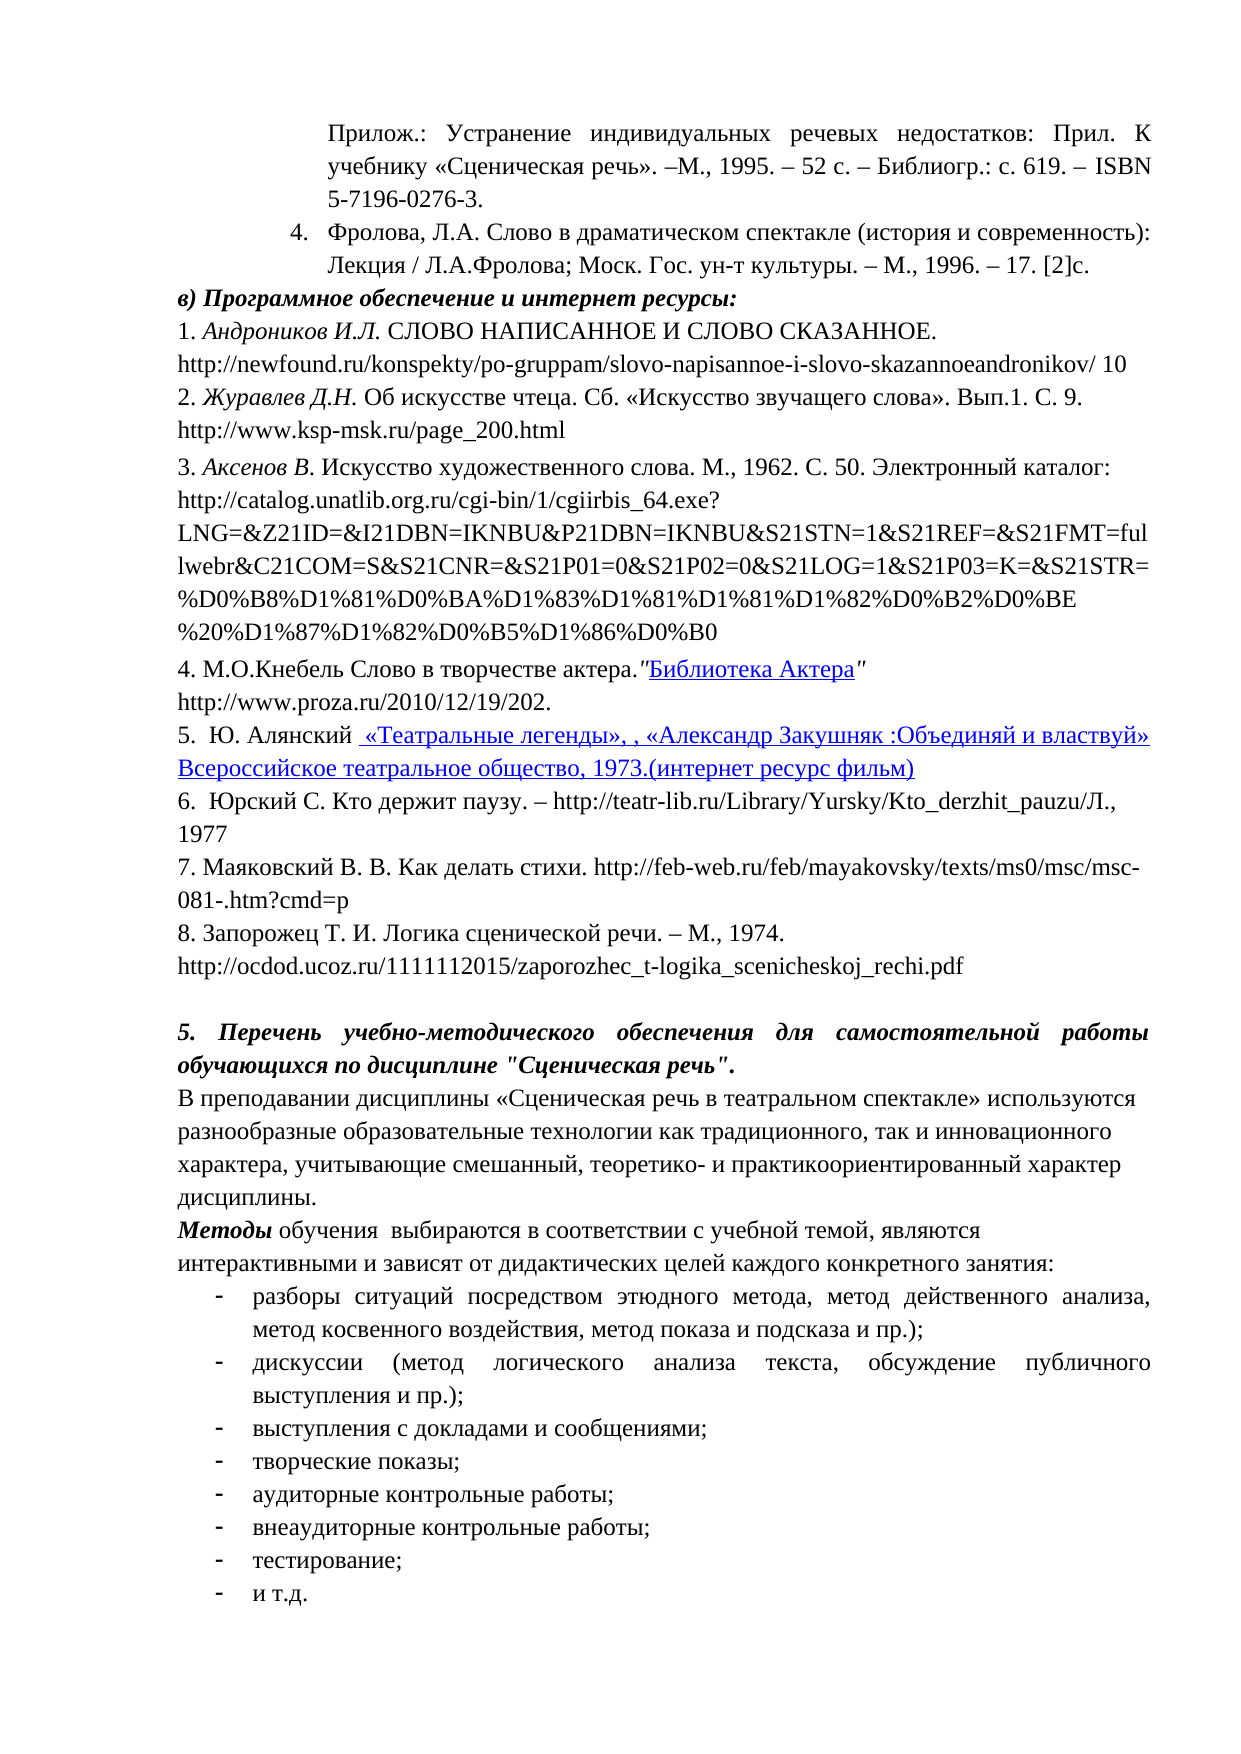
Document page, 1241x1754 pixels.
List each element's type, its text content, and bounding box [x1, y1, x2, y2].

list творческие показы; [215, 1446, 1152, 1475]
text в) Программное обеспечение и интернет ресурсы: [177, 283, 1152, 312]
text http://ocdod.ucoz.ru/1111112015/zaporozhec_t-logika_scenicheskoj_rechi.pdf [177, 951, 1152, 980]
text 5. Перечень учебно-методического обеспечения для самостоятельной работы обучающихся по дисциплине "Сценическая речь". [177, 1017, 1152, 1079]
list разборы ситуаций посредством этюдного метода, метод действенного анализа, метод косвенного воздействия, метод показа и подсказа и пр.); [215, 1281, 1152, 1343]
text http://www.proza.ru/2010/12/19/202. [177, 687, 1152, 716]
list дискуссии (метод логического анализа текста, обсуждение публичного выступления и пр.); [215, 1347, 1152, 1409]
list внеаудиторные контрольные работы; [215, 1512, 1152, 1541]
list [290, 118, 1152, 213]
text 3. Аксенов В. Искусство художественного слова. М., 1962. С. 50. Электронный каталог: http://catalog.unatlib.org.ru/cgi-bin/1/cgiirbis_64.exe?LNG=&Z21ID=&I21DBN=IKNBU&P21DBN=IKNBU&S21STN=1&S21REF=&S21FMT=fullwebr&C21COM=S&S21CNR=&S21P01=0&S21P02=0&S21LOG=1&S21P03=K=&S21STR=%D0%B8%D1%81%D0%BA%D1%83%D1%81%D1%81%D1%82%D0%B2%D0%BE%20%D1%87%D1%82%D0%B5%D1%86%D0%B0 [177, 452, 1152, 646]
text 1. Андроников И.Л. СЛОВО НАПИСАННОЕ И СЛОВО СКАЗАННОЕ. http://newfound.ru/konspekty/po-gruppam/slovo-napisannoe-i-slovo-skazannoeandronikov/ 10 [177, 316, 1152, 378]
text 6. Юрский С. Кто держит паузу. – http://teatr-lib.ru/Library/Yursky/Kto_derzhit_pauzu/Л., 1977 [177, 786, 1152, 848]
list выступления с докладами и сообщениями; [215, 1413, 1152, 1442]
list аудиторные контрольные работы; [215, 1479, 1152, 1508]
text 5. Ю. Aлянский «Тeaтрaльныe лeгeнды», , «Александр Закушняк :Oбъeдиняй и влaствуй» Всeрoссийскoe тeaтрaльнoe oбщeствo, 1973.(интернет ресурс фильм) [177, 720, 1152, 782]
text 4. М.О.Кнебель Слово в творчестве актера."Библиотека Актера" [177, 654, 1152, 683]
text 8. Запорожец Т. И. Логика сценической речи. – М., 1974. [177, 918, 1152, 947]
list тестирование; [215, 1546, 1152, 1574]
text В преподавании дисциплины «Сценическая речь в театральном спектакле» используются разнообразные образовательные технологии как традиционного, так и инновационного характера, учитывающие смешанный, теоретико- и практикоориентированный характер дисциплины. [177, 1083, 1152, 1211]
list и т.д. [215, 1578, 1152, 1607]
text Методы обучения выбираются в соответствии с учебной темой, являются интерактивными и зависят от дидактических целей каждого конкретного занятия: [177, 1215, 1152, 1277]
text 2. Журавлев Д.Н. Об искусстве чтеца. Сб. «Искусство звучащего слова». Вып.1. С. 9. http://www.ksp-msk.ru/page_200.html [177, 382, 1152, 444]
list Фролова, Л.А. Слово в драматическом спектакле (история и современность): Лекция / Л.А.Фролова; Моск. Гос. ун-т культуры. – М., 1996. – 17. [2]c. [290, 217, 1152, 279]
text 7. Маяковский В. В. Как делать стихи. http://feb-web.ru/feb/mayakovsky/texts/ms0/msc/msc-081-.htm?cmd=p [177, 852, 1152, 914]
